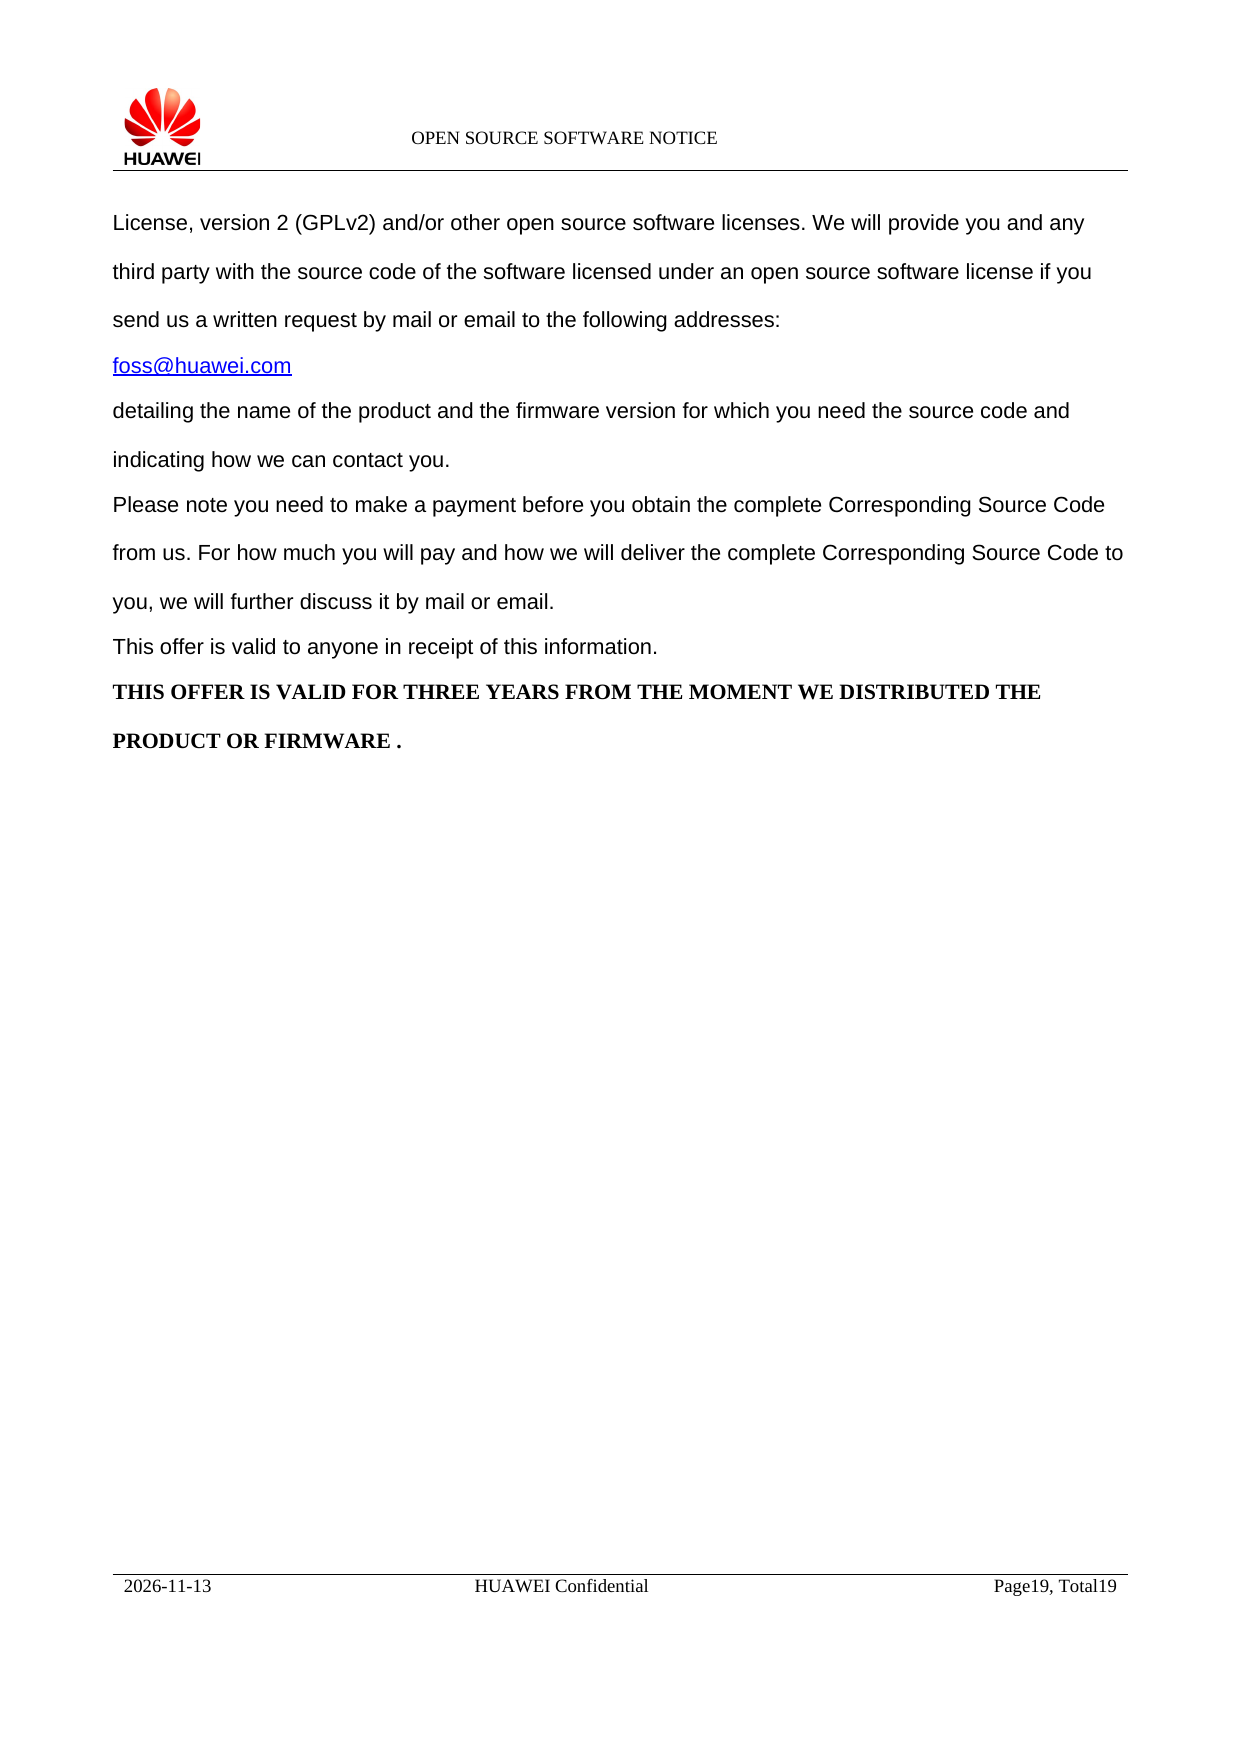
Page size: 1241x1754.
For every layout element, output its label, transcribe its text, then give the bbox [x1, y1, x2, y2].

text This offer is valid to anyone in receipt of this information. [112, 631, 1128, 663]
text Please note you need to make a payment before you obtain the complete Corresponding Source Code from us. For how much you will pay and how we will deliver the complete Corresponding Source Code to you, we will further discuss it by mail or email. [112, 488, 1128, 618]
text This offer is valid for three years from the moment we distributed the product or firmware . [112, 676, 1128, 757]
picture [124, 88, 201, 165]
text detailing the name of the product and the firmware version for which you need the source code and indicating how we can contact you. [112, 394, 1128, 475]
text foss@huawei.com [112, 349, 1128, 381]
